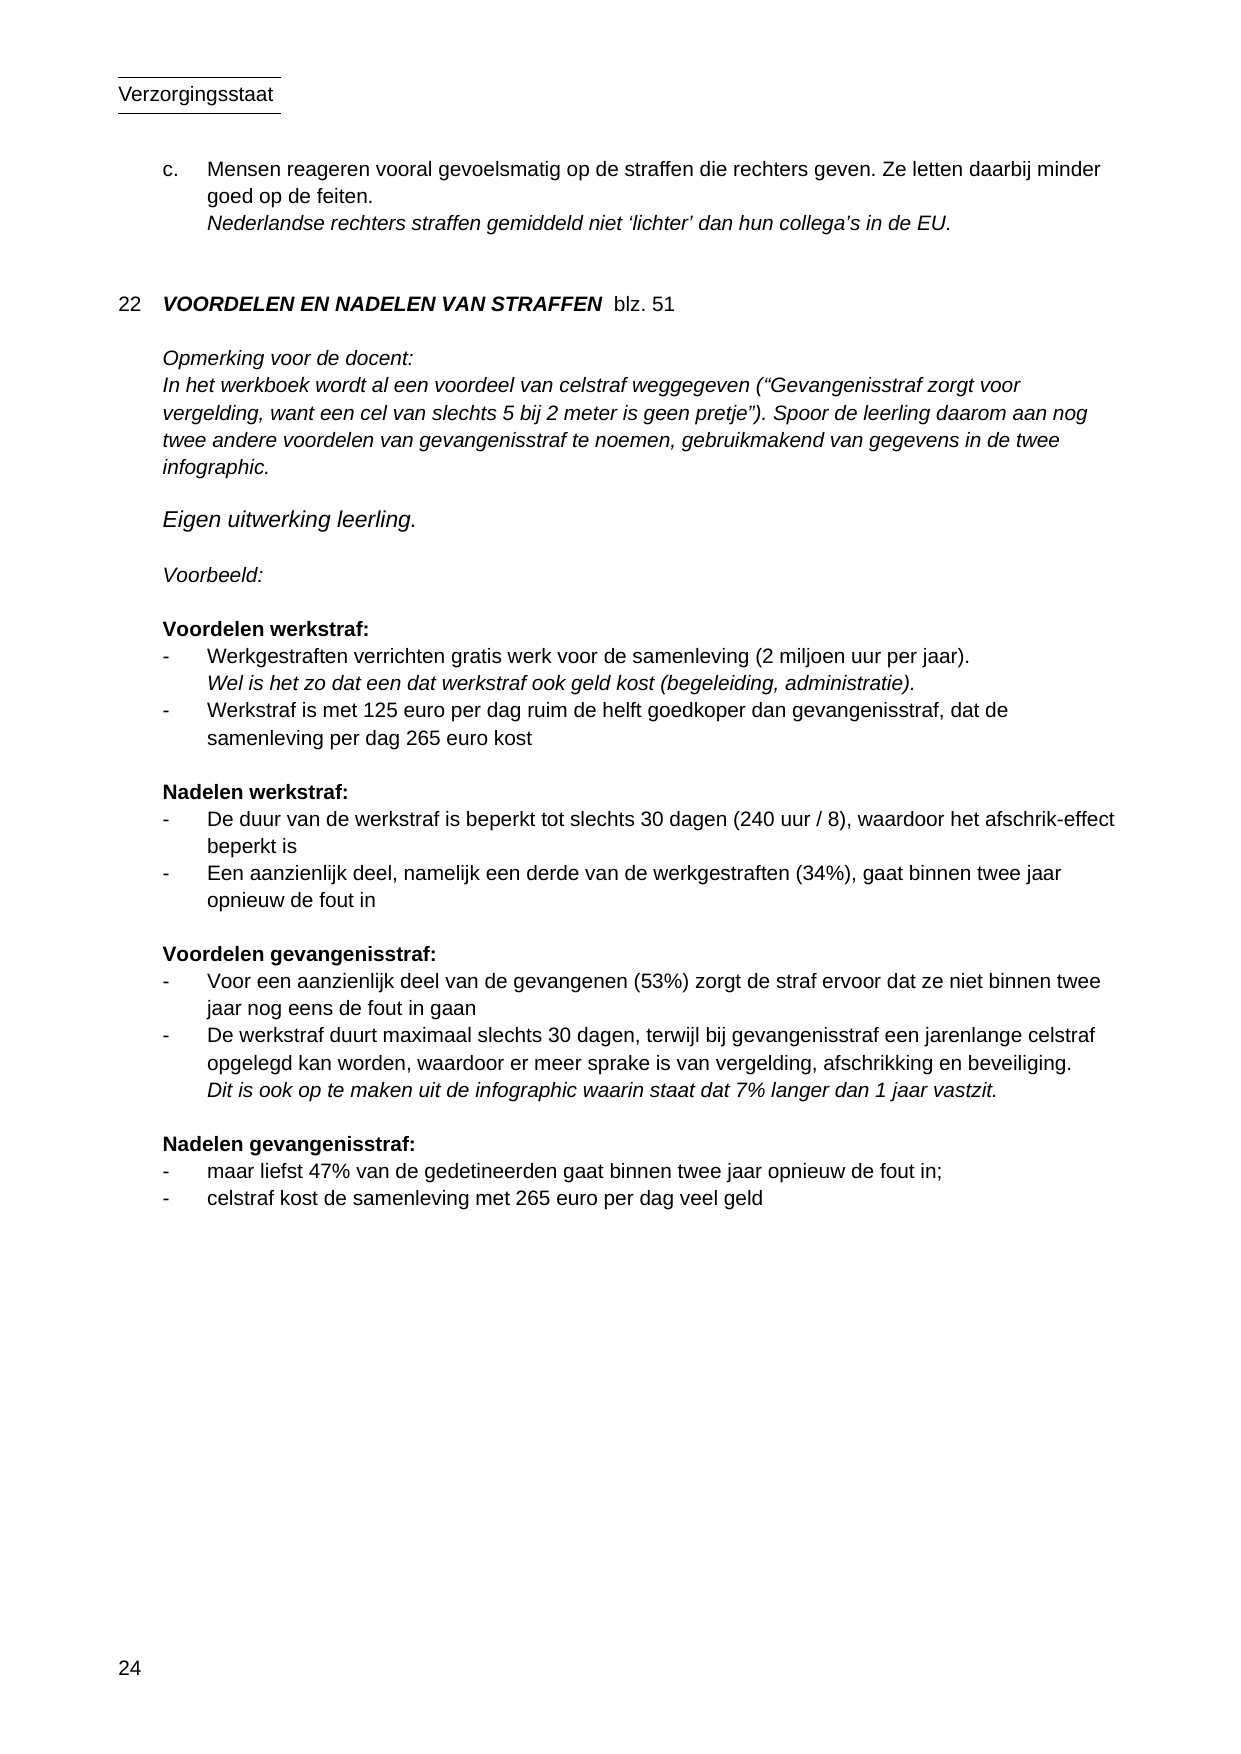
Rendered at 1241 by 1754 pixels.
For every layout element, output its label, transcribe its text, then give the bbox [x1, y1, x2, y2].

text - Voor een aanzienlijk deel van de gevangenen (53%) zorgt de straf ervoor dat ze niet binnen twee jaar nog eens de fout in gaan [162, 966, 1122, 1020]
text Dit is ook op te maken uit de infographic waarin staat dat 7% langer dan 1 jaar vastzit. [207, 1074, 1122, 1101]
text Opmerking voor de docent: [162, 343, 1122, 370]
text In het werkboek wordt al een voordeel van celstraf weggegeven (“Gevangenisstraf zorgt voor vergelding, want een cel van slechts 5 bij 2 meter is geen pretje”). Spoor de leerling daarom aan nog twee andere voordelen van gevangenisstraf te noemen, gebruikmakend van gegevens in de twee infographic. [162, 370, 1122, 478]
text Wel is het zo dat een dat werkstraf ook geld kost (begeleiding, administratie). [207, 668, 1122, 695]
text Voordelen werkstraf: [162, 614, 1122, 641]
text - De werkstraf duurt maximaal slechts 30 dagen, terwijl bij gevangenisstraf een jarenlange celstraf opgelegd kan worden, waardoor er meer sprake is van vergelding, afschrikking en beveiliging. [162, 1020, 1122, 1074]
text - Een aanzienlijk deel, namelijk een derde van de werkgestraften (34%), gaat binnen twee jaar opnieuw de fout in [162, 858, 1122, 912]
text Voordelen gevangenisstraf: [162, 939, 1122, 966]
text Nadelen werkstraf: [162, 776, 1122, 803]
text Nadelen gevangenisstraf: [162, 1128, 1122, 1156]
text Nederlandse rechters straffen gemiddeld niet ‘lichter’ dan hun collega’s in de EU. [207, 208, 1122, 235]
text Eigen uitwerking leerling. [162, 506, 1122, 533]
text Voorbeeld: [162, 560, 1122, 587]
text - maar liefst 47% van de gedetineerden gaat binnen twee jaar opnieuw de fout in; [162, 1156, 1122, 1183]
text - Werkstraf is met 125 euro per dag ruim de helft goedkoper dan gevangenisstraf, dat de samenleving per dag 265 euro kost [162, 695, 1122, 749]
text - celstraf kost de samenleving met 265 euro per dag veel geld [162, 1183, 1122, 1210]
text c. Mensen reageren vooral gevoelsmatig op de straffen die rechters geven. Ze letten daarbij minder goed op de feiten. [162, 153, 1122, 208]
text 22 VOORDELEN EN NADELEN VAN STRAFFEN blz. 51 [118, 289, 1122, 316]
text - De duur van de werkstraf is beperkt tot slechts 30 dagen (240 uur / 8), waardoor het afschrik-effect beperkt is [162, 803, 1122, 858]
text - Werkgestraften verrichten gratis werk voor de samenleving (2 miljoen uur per jaar). [162, 641, 1122, 668]
